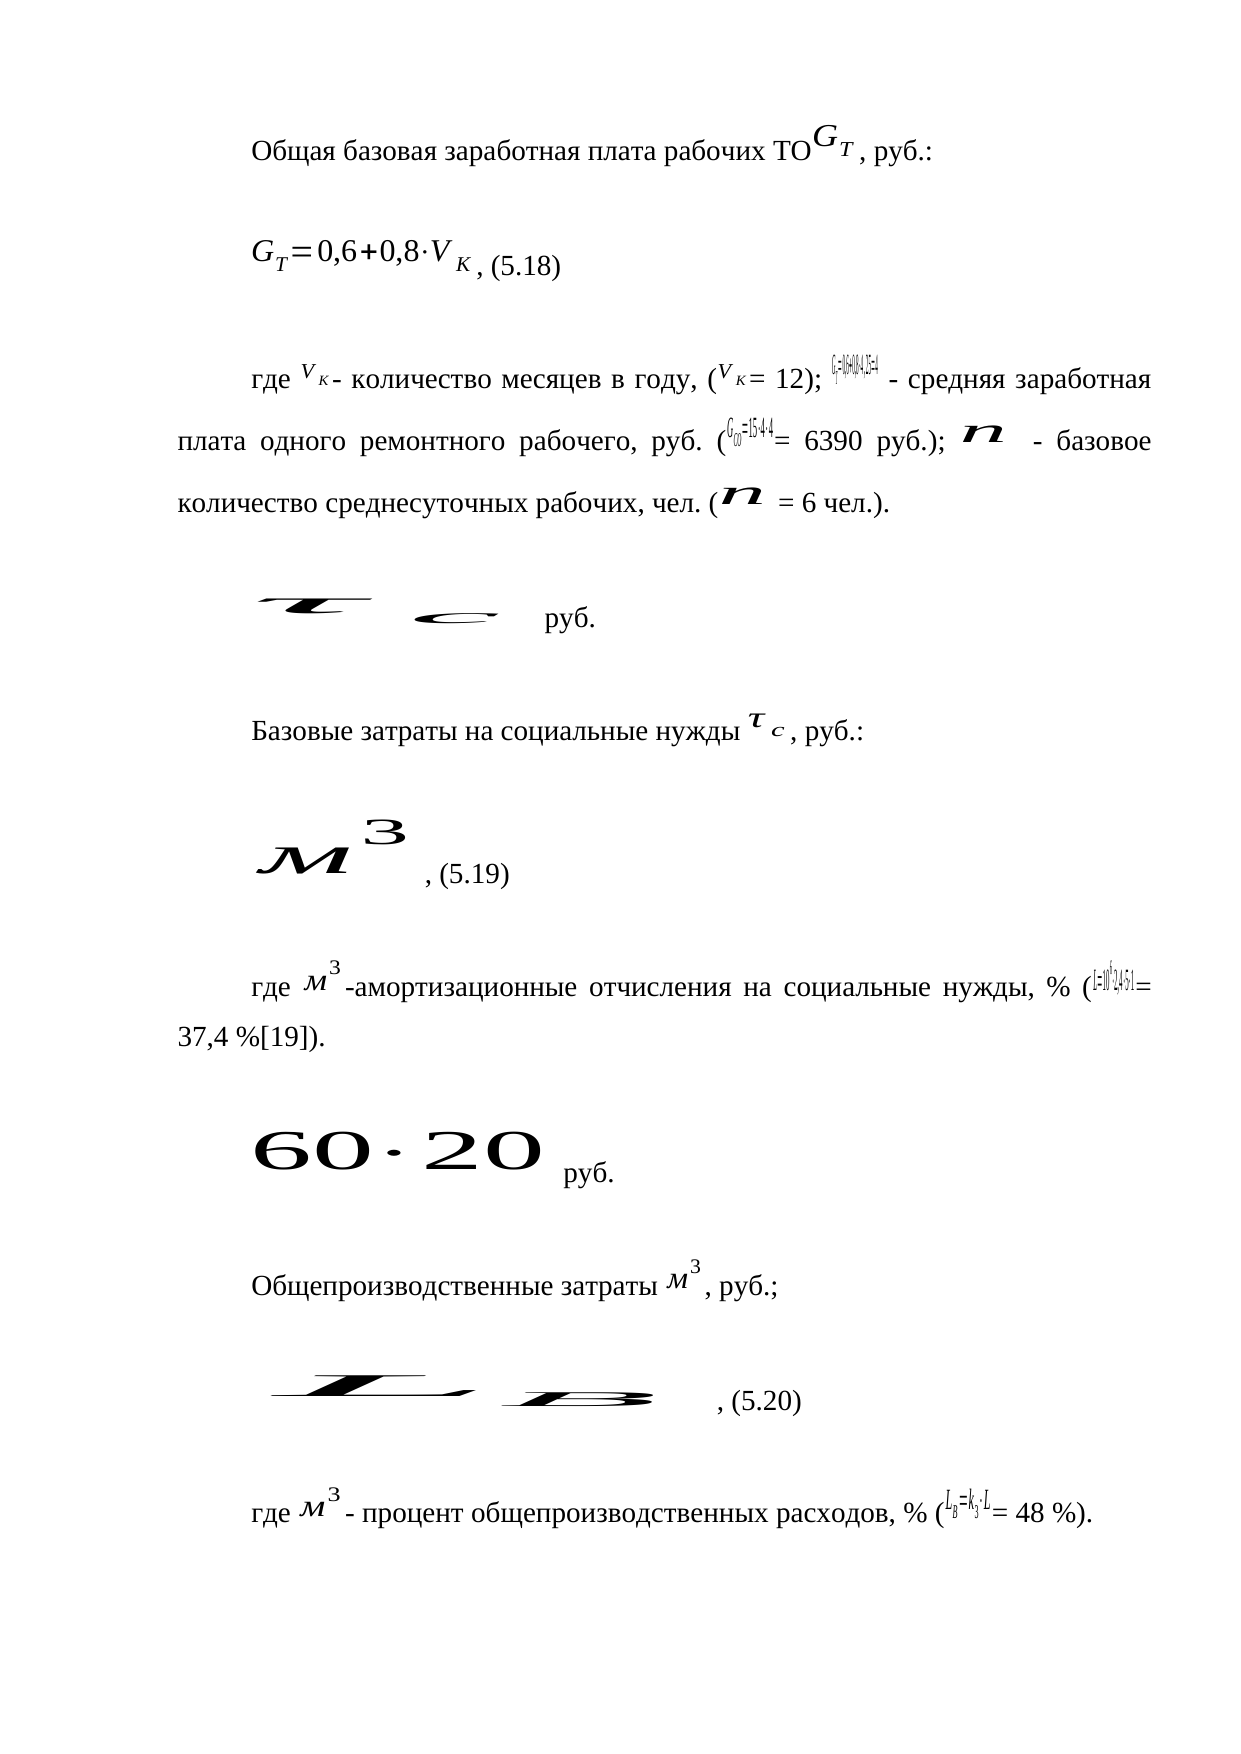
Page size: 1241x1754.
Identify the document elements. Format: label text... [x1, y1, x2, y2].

text где - процент общепроизводственных расходов, % (= 48 %). [177, 1484, 1152, 1529]
text Общая базовая заработная плата рабочих ТО, руб.: [177, 118, 1152, 167]
text руб. [177, 1120, 1152, 1189]
text , (5.19) [177, 814, 1152, 890]
text руб. [177, 586, 1152, 634]
text Общепроизводственные затраты , руб.; [177, 1256, 1152, 1301]
text , (5.20) [177, 1368, 1152, 1417]
text где -амортизационные отчисления на социальные нужды, % (= 37,4 %[19]). [177, 957, 1152, 1053]
text где - количество месяцев в году, (= 12); - средняя заработная плата одного ремонтного рабочего, руб. (= 6390 руб.); - базовое количество среднесуточных рабочих, чел. (= 6 чел.). [177, 349, 1152, 519]
text Базовые затраты на социальные нужды , руб.: [177, 701, 1152, 747]
text , (5.18) [177, 234, 1152, 282]
